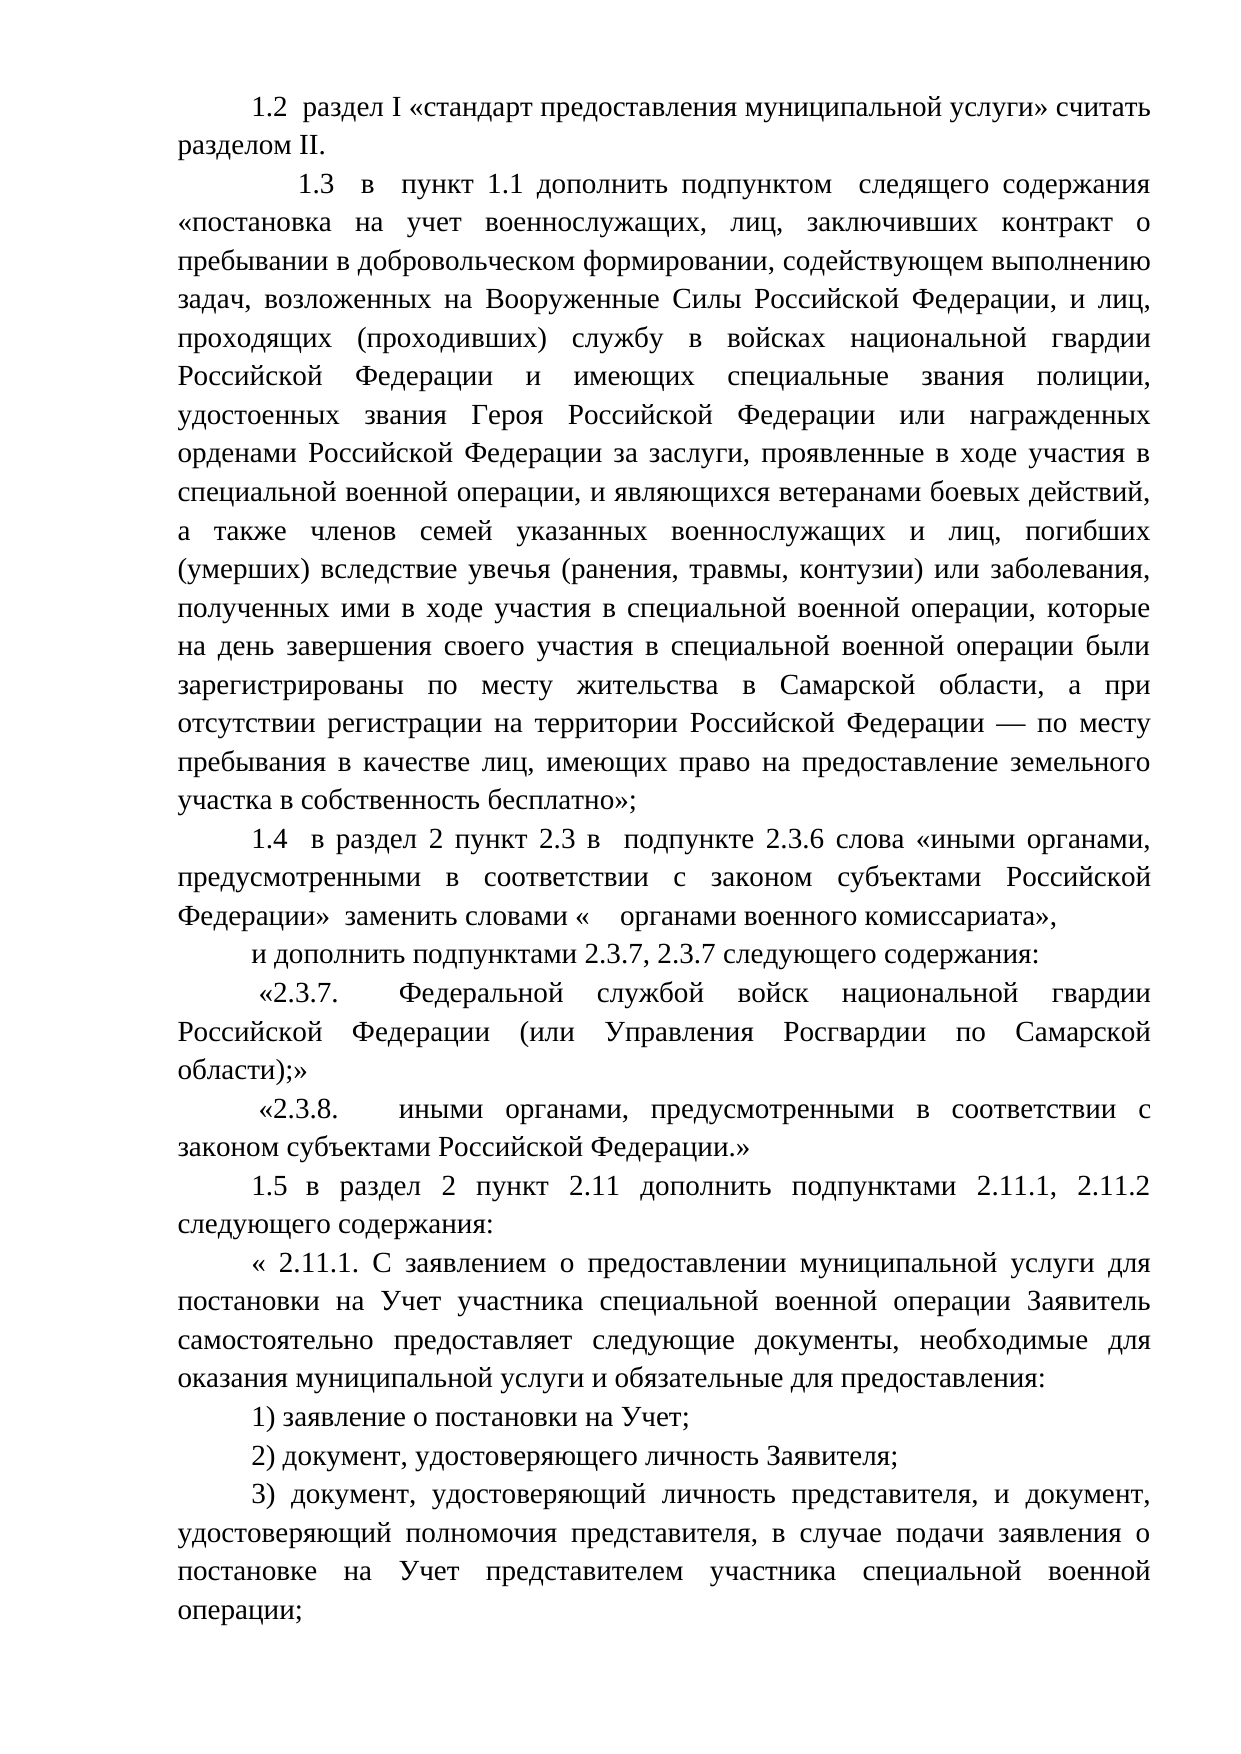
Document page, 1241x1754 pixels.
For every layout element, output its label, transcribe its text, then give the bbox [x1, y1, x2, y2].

text 2) документ, удостоверяющего личность Заявителя; [177, 1438, 1152, 1471]
text 1.5 в раздел 2 пункт 2.11 дополнить подпунктами 2.11.1, 2.11.2 следующего содержания: [177, 1168, 1152, 1240]
text 1.3 в пункт 1.1 дополнить подпунктом следящего содержания «постановка на учет военнослужащих, лиц, заключивших контракт о пребывании в добровольческом формировании, содействующем выполнению задач, возложенных на Вооруженные Силы Российской Федерации, и лиц, проходящих (проходивших) службу в войсках национальной гвардии Российской Федерации и имеющих специальные звания полиции, удостоенных звания Героя Российской Федерации или награжденных орденами Российской Федерации за заслуги, проявленные в ходе участия в специальной военной операции, и являющихся ветеранами боевых действий, а также членов семей указанных военнослужащих и лиц, погибших (умерших) вследствие увечья (ранения, травмы, контузии) или заболевания, полученных ими в ходе участия в специальной военной операции, которые на день завершения своего участия в специальной военной операции были зарегистрированы по месту жительства в Самарской области, а при отсутствии регистрации на территории Российской Федерации — по месту пребывания в качестве лиц, имеющих право на предоставление земельного участка в собственность бесплатно»; [177, 166, 1152, 816]
text « 2.11.1. С заявлением о предоставлении муниципальной услуги для постановки на Учет участника специальной военной операции Заявитель самостоятельно предоставляет следующие документы, необходимые для оказания муниципальной услуги и обязательные для предоставления: [177, 1245, 1152, 1394]
text и дополнить подпунктами 2.3.7, 2.3.7 следующего содержания: [177, 937, 1152, 970]
text 3) документ, удостоверяющий личность представителя, и документ, удостоверяющий полномочия представителя, в случае подачи заявления о постановке на Учет представителем участника специальной военной операции; [177, 1476, 1152, 1625]
text «2.3.7. Федеральной службой войск национальной гвардии Российской Федерации (или Управления Росгвардии по Самарской области);» [177, 975, 1152, 1086]
text «2.3.8. иными органами, предусмотренными в соответствии с законом субъектами Российской Федерации.» [177, 1091, 1152, 1163]
text 1.4 в раздел 2 пункт 2.3 в подпункте 2.3.6 слова «иными органами, предусмотренными в соответствии с законом субъектами Российской Федерации» заменить словами « органами военного комиссариата», [177, 821, 1152, 932]
text 1.2 раздел I «стандарт предоставления муниципальной услуги» считать разделом II. [177, 89, 1152, 161]
text 1) заявление о постановки на Учет; [177, 1399, 1152, 1433]
